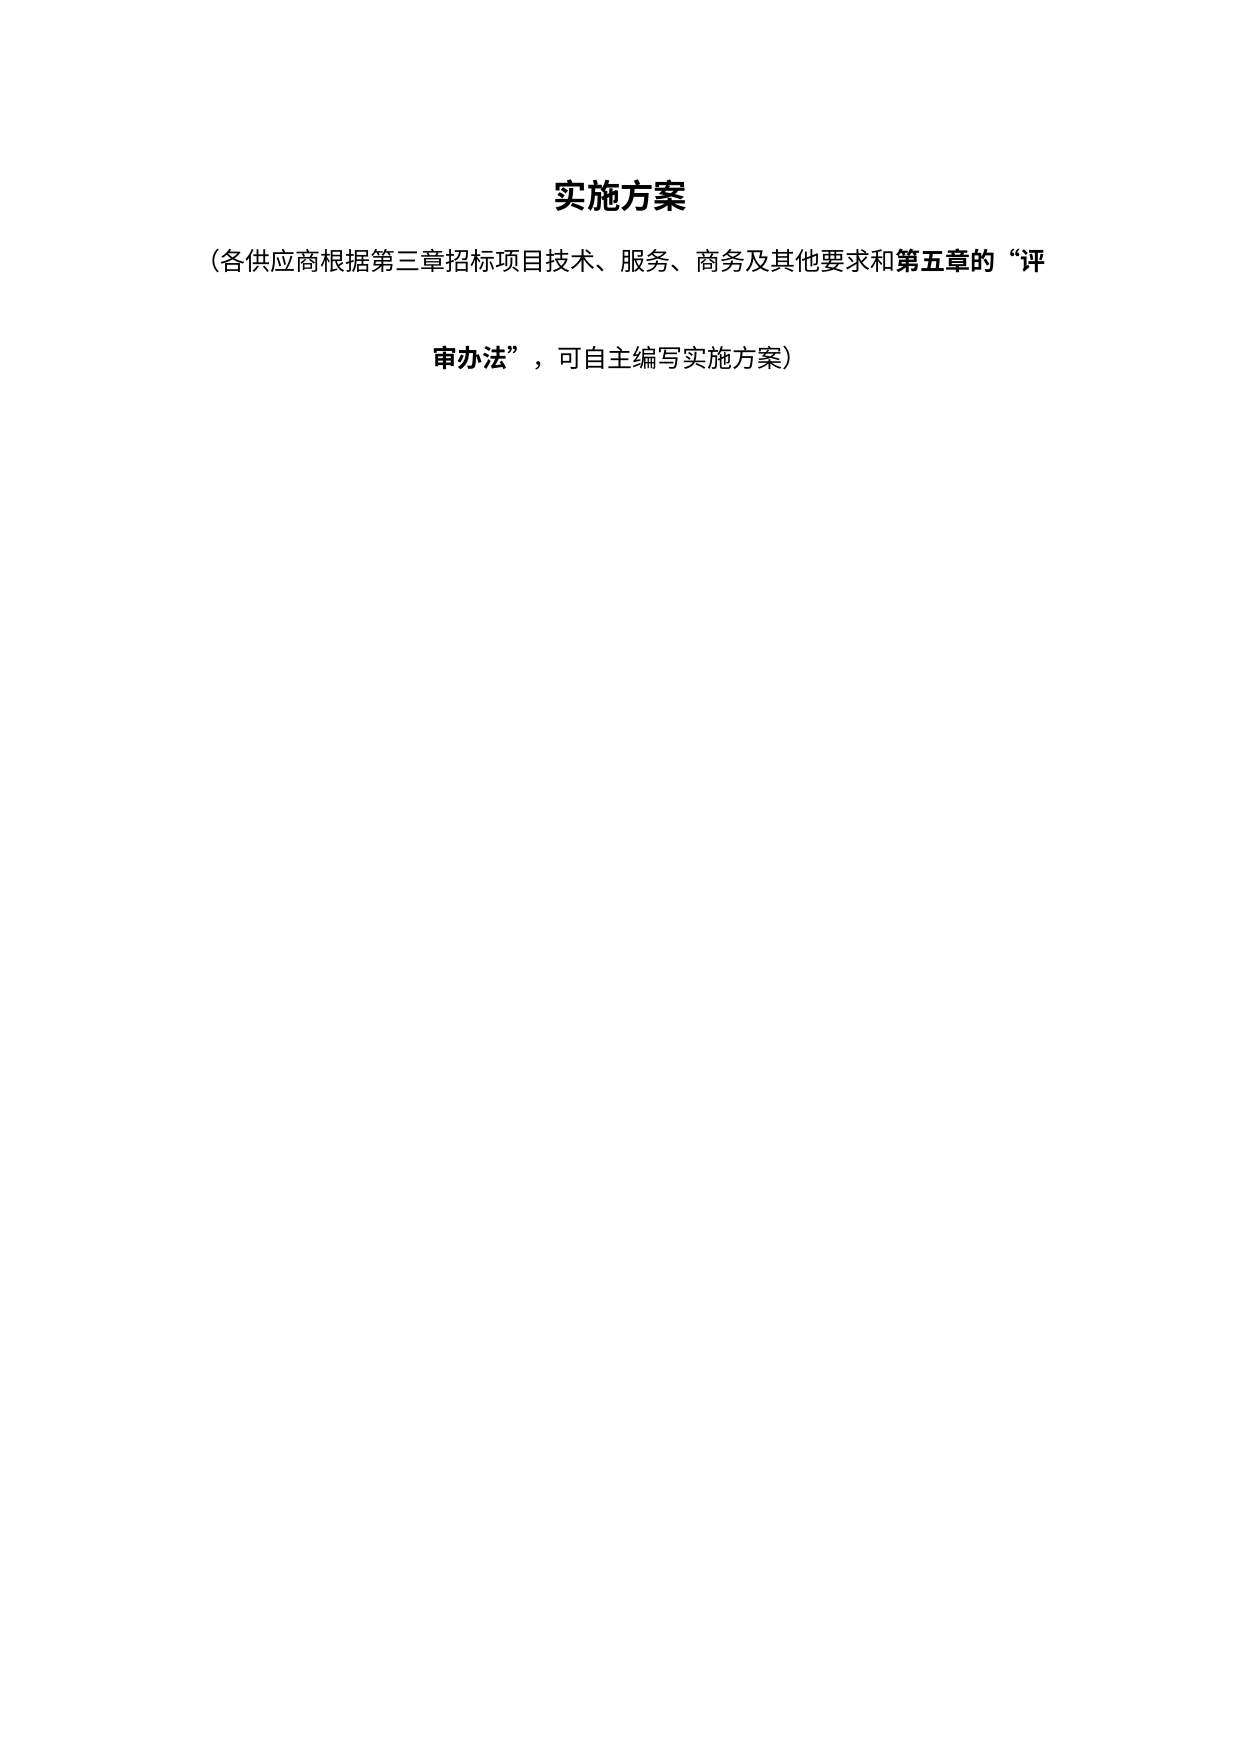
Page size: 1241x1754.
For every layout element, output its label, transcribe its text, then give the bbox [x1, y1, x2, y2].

text （各供应商根据第三章招标项目技术、服务、商务及其他要求和第五章的“评审办法”，可自主编写实施方案） [187, 227, 1053, 389]
subtitle 实施方案 [187, 162, 1053, 227]
